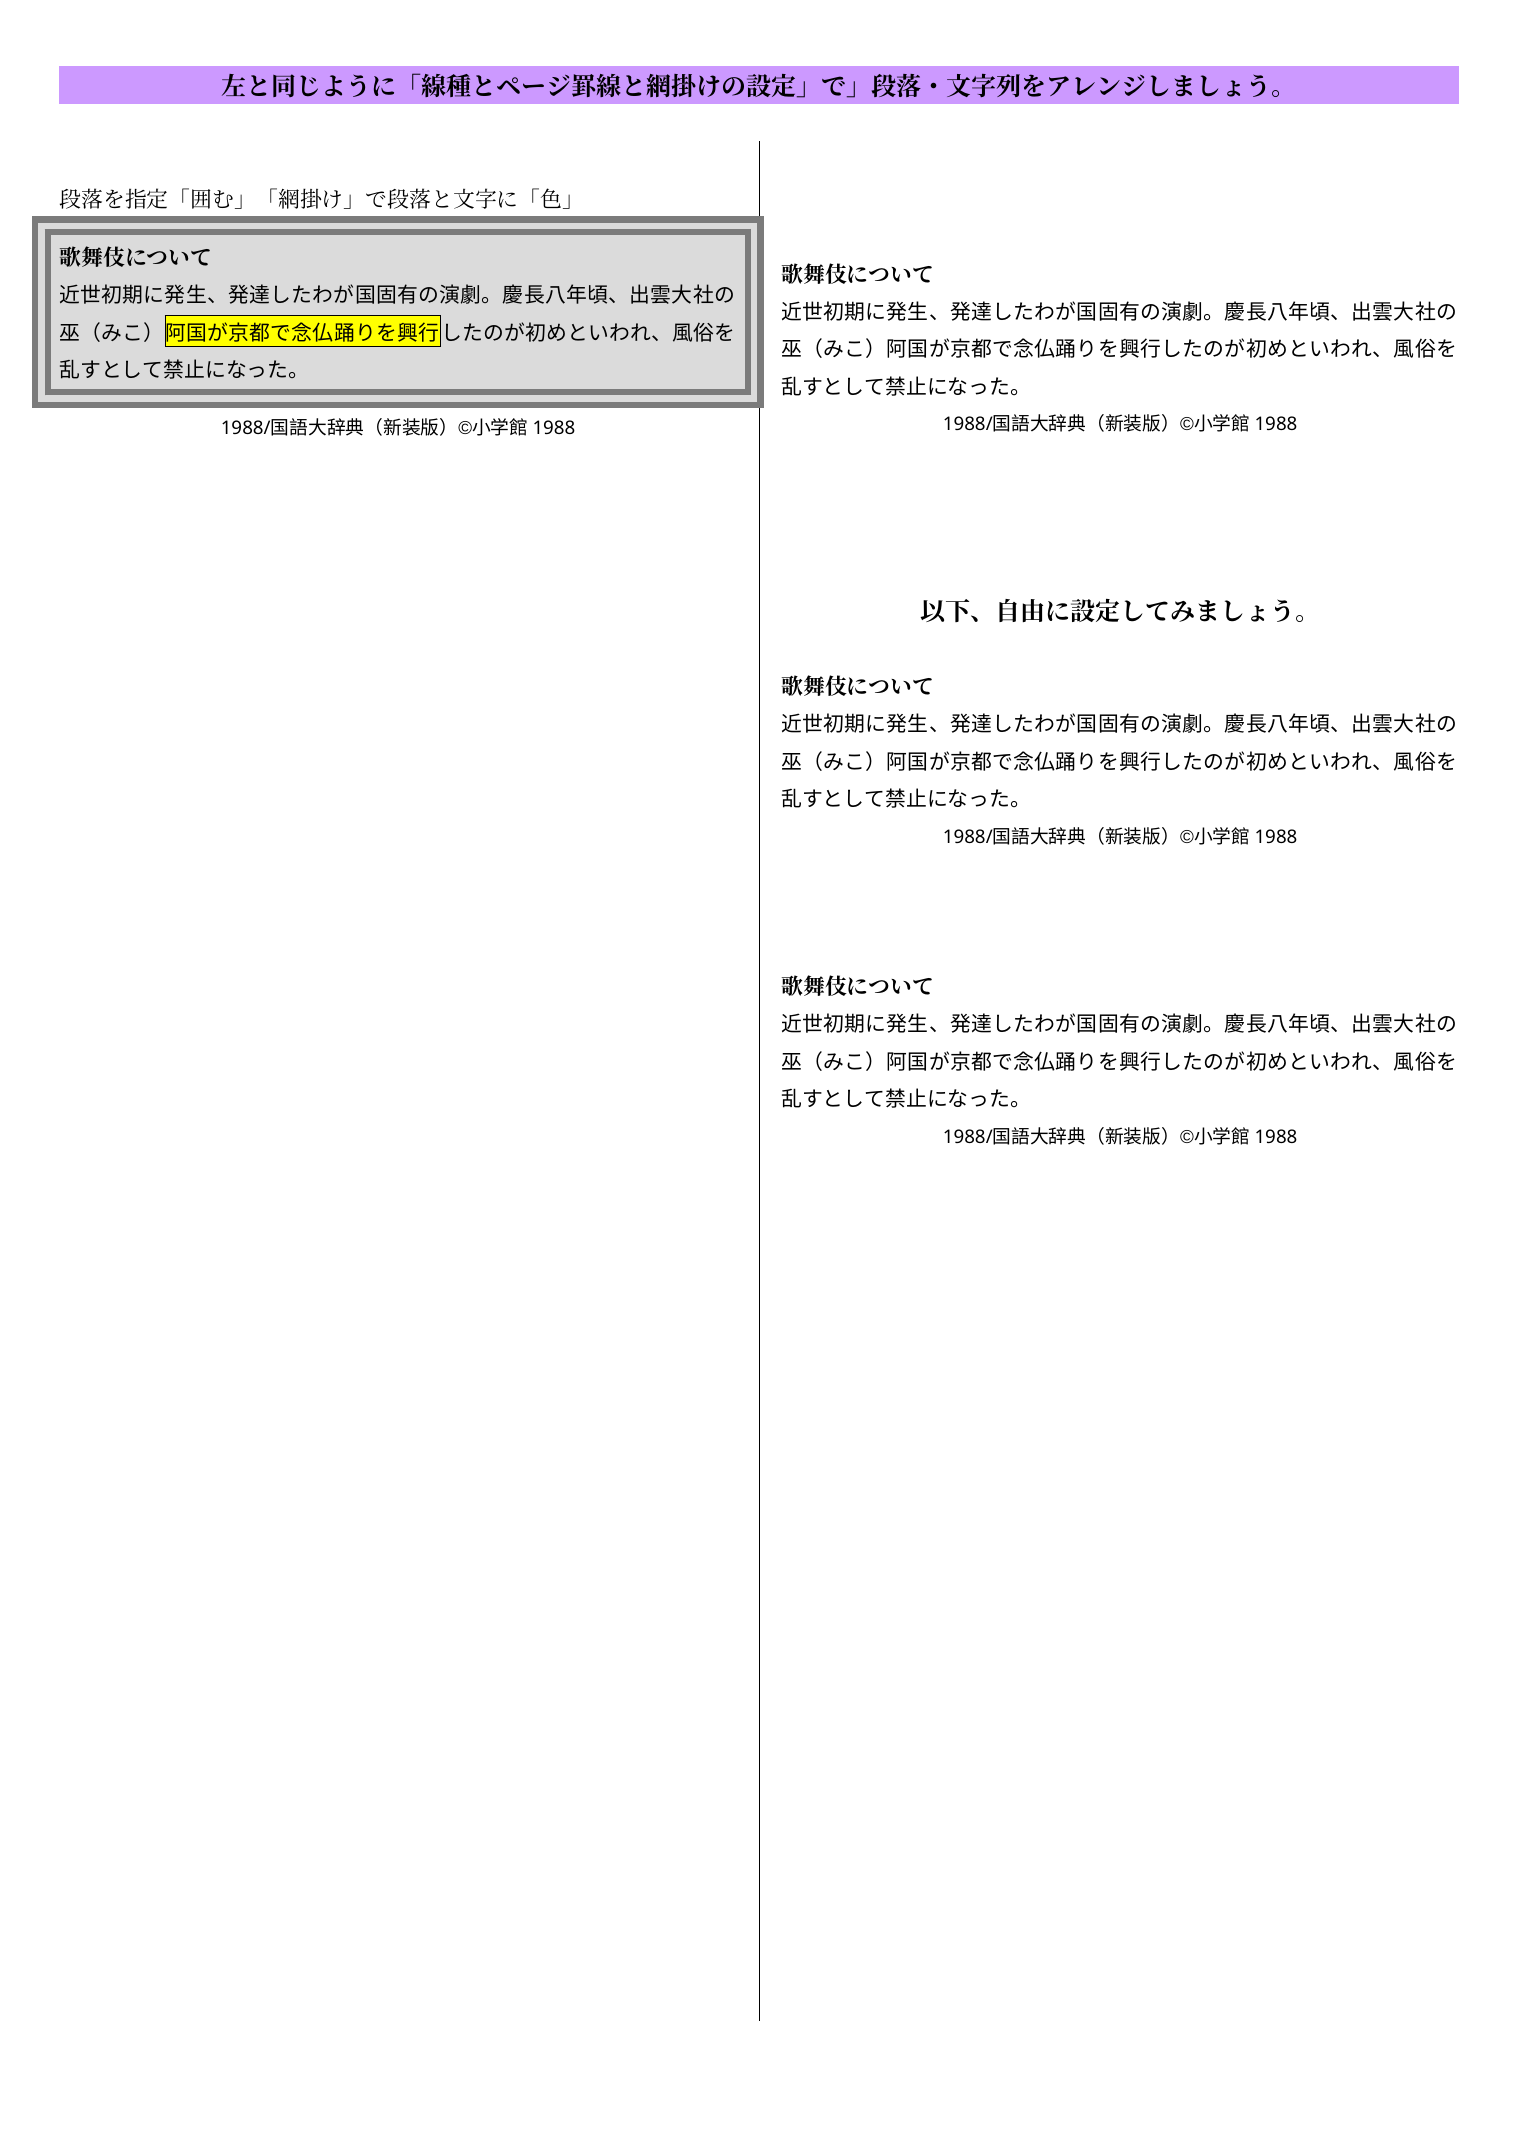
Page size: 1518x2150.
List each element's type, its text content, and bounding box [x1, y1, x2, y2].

text 近世初期に発生、発達したわが国固有の演劇。慶長八年頃、出雲大社の巫（みこ）阿国が京都で念仏踊りを興行したのが初めといわれ、風俗を乱すとして禁止になった。 [781, 1004, 1459, 1116]
text 1988/国語大辞典（新装版）©小学館 1988 [781, 816, 1459, 854]
text 近世初期に発生、発達したわが国固有の演劇。慶長八年頃、出雲大社の巫（みこ）阿国が京都で念仏踊りを興行したのが初めといわれ、風俗を乱すとして禁止になった。 [781, 291, 1459, 404]
text 1988/国語大辞典（新装版）©小学館 1988 [781, 404, 1459, 441]
text 以下、自由に設定してみましょう。 [781, 591, 1459, 629]
text 歌舞伎について [38, 223, 757, 254]
text 歌舞伎について [781, 666, 1459, 704]
text 歌舞伎について [781, 254, 1459, 291]
text 近世初期に発生、発達したわが国固有の演劇。慶長八年頃、出雲大社の巫（みこ）阿国が京都で念仏踊りを興行したのが初めといわれ、風俗を乱すとして禁止になった。 [781, 704, 1459, 816]
text 近世初期に発生、発達したわが国固有の演劇。慶長八年頃、出雲大社の巫（みこ）阿国が京都で念仏踊りを興行したのが初めといわれ、風俗を乱すとして禁止になった。 [38, 254, 757, 402]
text 1988/国語大辞典（新装版）©小学館 1988 [59, 408, 737, 445]
text 歌舞伎について [781, 966, 1459, 1004]
text 段落を指定「囲む」「網掛け」で段落と文字に「色」 [59, 179, 737, 216]
text 左と同じように「線種とページ罫線と網掛けの設定」で」段落・文字列をアレンジしましょう。 [59, 66, 1459, 104]
text 1988/国語大辞典（新装版）©小学館 1988 [781, 1116, 1459, 1154]
